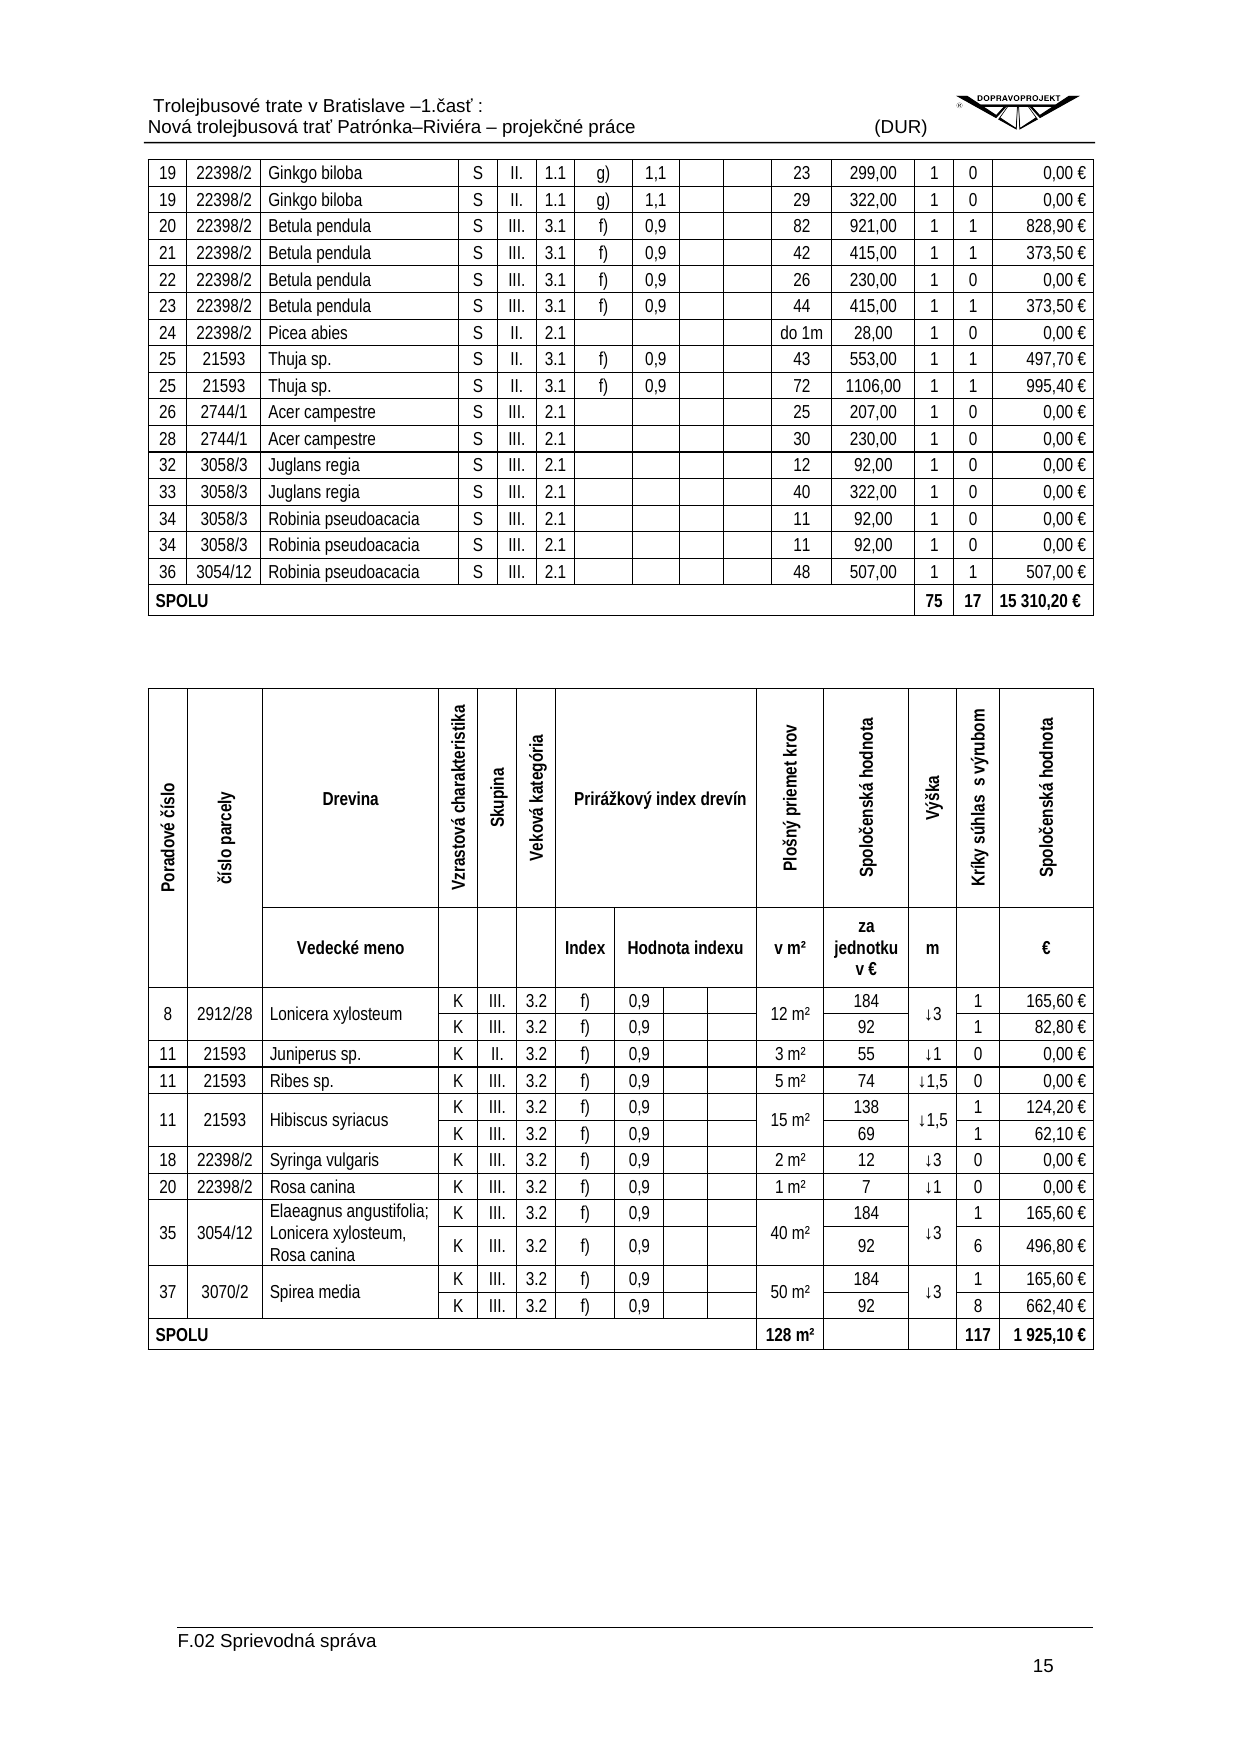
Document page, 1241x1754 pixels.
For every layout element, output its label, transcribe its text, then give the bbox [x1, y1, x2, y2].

table_cell III. [478, 1094, 516, 1119]
table_cell 69 [824, 1121, 908, 1146]
table_cell 34 [149, 506, 186, 531]
table_cell f) [575, 240, 632, 265]
table_cell III. [498, 479, 536, 504]
table_header Poradové číslo [149, 689, 187, 987]
table_cell K [439, 1293, 477, 1318]
table_cell [575, 506, 632, 531]
table_cell Thuja sp. [261, 373, 458, 398]
table_cell Betula pendula [261, 213, 458, 239]
table_cell K [439, 1094, 477, 1119]
table_cell 92 [824, 1227, 908, 1265]
table_cell 0,9 [633, 346, 679, 372]
table_cell III. [498, 266, 536, 292]
table_cell 35 [149, 1200, 187, 1265]
table_cell 92,00 [832, 506, 914, 531]
table_cell III. [478, 1227, 516, 1265]
table_cell K [439, 988, 477, 1013]
table_cell 22398/2 [187, 240, 260, 265]
table_cell [708, 1174, 756, 1199]
table_cell 0,9 [633, 240, 679, 265]
table_cell 1 [915, 266, 953, 292]
table_cell [664, 1266, 707, 1292]
table_cell 3.2 [517, 1174, 555, 1199]
table_cell 22398/2 [187, 266, 260, 292]
table_cell 1 [954, 293, 992, 318]
table_cell 0,9 [615, 1200, 663, 1226]
table_cell III. [498, 453, 536, 478]
table_cell III. [478, 1174, 516, 1199]
table_cell 0,9 [615, 1227, 663, 1265]
table_cell f) [556, 1068, 614, 1093]
table_cell 21 [149, 240, 186, 265]
table_cell [680, 346, 723, 372]
table_cell [708, 1041, 756, 1066]
table_cell III. [498, 240, 536, 265]
table_cell v m² [757, 908, 823, 987]
table_cell [708, 1200, 756, 1226]
table_cell ↓1 [909, 1041, 956, 1066]
table_cell 0,00 € [993, 506, 1093, 531]
table_cell [724, 373, 771, 398]
table_cell S [459, 293, 497, 318]
table_cell f) [556, 1147, 614, 1173]
table_cell g) [575, 160, 632, 186]
table_cell [724, 532, 771, 558]
table_cell II. [498, 320, 536, 345]
table_cell Robinia pseudoacacia [261, 506, 458, 531]
table_cell [708, 1121, 756, 1146]
table_cell 22398/2 [188, 1174, 262, 1199]
table_cell 22 [149, 266, 186, 292]
table_cell do 1m [772, 320, 831, 345]
table_cell ↓1,5 [909, 1094, 956, 1146]
table_cell 33 [149, 479, 186, 504]
table_cell 0 [957, 1174, 999, 1199]
table_cell 8 [149, 988, 187, 1040]
table_cell 1 [915, 346, 953, 372]
table_cell 0,00 € [1000, 1068, 1093, 1093]
table_cell [724, 426, 771, 451]
table_cell 3.2 [517, 1121, 555, 1146]
table_cell S [459, 213, 497, 239]
table_cell [708, 1227, 756, 1265]
table_cell 0,9 [615, 1121, 663, 1146]
table_cell 138 [824, 1094, 908, 1119]
table_cell 2 m² [757, 1147, 823, 1173]
table_header Spoločenská hodnota [824, 689, 908, 907]
table_cell 11 [772, 506, 831, 531]
table_cell 3 m² [757, 1041, 823, 1066]
table_cell 0 [957, 1147, 999, 1173]
table_cell [680, 320, 723, 345]
table_cell 0 [954, 399, 992, 425]
table_cell 36 [149, 559, 186, 584]
table_cell 0,9 [633, 266, 679, 292]
table_cell 82 [772, 213, 831, 239]
table_cell 1 [954, 346, 992, 372]
table_cell [664, 1068, 707, 1093]
table_cell 3054/12 [188, 1200, 262, 1265]
table_cell Hibiscus syriacus [263, 1094, 438, 1146]
table_cell 415,00 [832, 240, 914, 265]
table_cell 82,80 € [1000, 1014, 1093, 1040]
table_cell 1 m² [757, 1174, 823, 1199]
table_cell 1 [954, 213, 992, 239]
table_cell 18 [149, 1147, 187, 1173]
table_cell 0,00 € [1000, 1174, 1093, 1199]
table_cell 230,00 [832, 266, 914, 292]
table_cell Vedecké meno [263, 908, 438, 987]
table_cell 0,9 [633, 373, 679, 398]
table_cell 1 925,10 € [1000, 1319, 1093, 1349]
table_cell Hodnota indexu [615, 908, 756, 987]
table_cell [633, 479, 679, 504]
table_cell 1 [915, 373, 953, 398]
table_cell Lonicera xylosteum [263, 988, 438, 1040]
table_cell 662,40 € [1000, 1293, 1093, 1318]
table_cell 25 [149, 373, 186, 398]
table_cell Acer campestre [261, 399, 458, 425]
table_cell [708, 1014, 756, 1040]
table_cell [724, 399, 771, 425]
table_cell 0,00 € [993, 479, 1093, 504]
table_cell 0 [954, 187, 992, 212]
table_cell 7 [824, 1174, 908, 1199]
table_cell 22398/2 [187, 213, 260, 239]
table_cell S [459, 426, 497, 451]
table_cell f) [556, 1041, 614, 1066]
table_header Spoločenská hodnota [1000, 689, 1093, 907]
table_cell [724, 293, 771, 318]
table_cell 26 [772, 266, 831, 292]
table_cell ↓1,5 [909, 1068, 956, 1093]
table_cell [664, 1293, 707, 1318]
table_cell [724, 266, 771, 292]
table_cell III. [498, 213, 536, 239]
table_cell 1,1 [633, 160, 679, 186]
table_cell K [439, 1121, 477, 1146]
table_cell 828,90 € [993, 213, 1093, 239]
table_cell 507,00 [832, 559, 914, 584]
table_cell 0,00 € [1000, 1147, 1093, 1173]
table_cell m [909, 908, 956, 987]
table_cell 1 [915, 320, 953, 345]
table_cell [708, 1094, 756, 1119]
table_cell S [459, 240, 497, 265]
table_cell 2.1 [537, 506, 574, 531]
table_cell 37 [149, 1266, 187, 1318]
table_cell f) [556, 1121, 614, 1146]
table_cell [680, 187, 723, 212]
table_cell 34 [149, 532, 186, 558]
table_cell 1 [915, 479, 953, 504]
table_cell 1 [915, 240, 953, 265]
table_cell 497,70 € [993, 346, 1093, 372]
table_cell 19 [149, 160, 186, 186]
table_cell 3.1 [537, 213, 574, 239]
table_cell S [459, 399, 497, 425]
table_cell 1 [954, 559, 992, 584]
table_cell [575, 559, 632, 584]
table_cell III. [498, 506, 536, 531]
table_cell [664, 1094, 707, 1119]
table_cell 92 [824, 1293, 908, 1318]
table_cell 3.2 [517, 1094, 555, 1119]
table_cell [664, 1041, 707, 1066]
table_cell Spirea media [263, 1266, 438, 1318]
table_cell S [459, 266, 497, 292]
table_cell [680, 213, 723, 239]
table_cell 75 [915, 585, 953, 615]
table_header Plošný priemet krov [757, 689, 823, 907]
table_cell 0 [954, 479, 992, 504]
table_cell K [439, 1014, 477, 1040]
table_cell 1.1 [537, 160, 574, 186]
table_cell 553,00 [832, 346, 914, 372]
table_cell Rosa canina [263, 1174, 438, 1199]
table_cell 11 [772, 532, 831, 558]
table_cell III. [478, 1068, 516, 1093]
table_cell 0 [954, 320, 992, 345]
table_cell 12 m² [757, 988, 823, 1040]
table_cell [680, 479, 723, 504]
table_cell 1 [957, 1266, 999, 1292]
table_cell Juglans regia [261, 453, 458, 478]
table_cell 17 [954, 585, 992, 615]
table_cell 995,40 € [993, 373, 1093, 398]
table_cell [664, 1014, 707, 1040]
table_cell [664, 1174, 707, 1199]
table_cell 496,80 € [1000, 1227, 1093, 1265]
table_cell 0 [957, 1068, 999, 1093]
table_cell [633, 426, 679, 451]
table_header Skupina [478, 689, 516, 907]
table_cell S [459, 346, 497, 372]
table_cell 21593 [188, 1068, 262, 1093]
table_cell f) [575, 346, 632, 372]
table_cell 165,60 € [1000, 1200, 1093, 1226]
table_cell f) [575, 373, 632, 398]
table_cell K [439, 1227, 477, 1265]
table_cell 11 [149, 1068, 187, 1093]
table_cell 0,9 [615, 1041, 663, 1066]
table_cell 2.1 [537, 426, 574, 451]
table_cell 55 [824, 1041, 908, 1066]
table_cell Ginkgo biloba [261, 187, 458, 212]
table_cell III. [478, 1014, 516, 1040]
table_cell f) [575, 293, 632, 318]
table_cell 20 [149, 213, 186, 239]
table_cell Syringa vulgaris [263, 1147, 438, 1173]
table_cell 21593 [188, 1041, 262, 1066]
table_cell [724, 160, 771, 186]
table_cell 22398/2 [187, 293, 260, 318]
table_cell SPOLU [149, 585, 914, 615]
table_cell [724, 213, 771, 239]
table_cell [724, 559, 771, 584]
table_cell 322,00 [832, 479, 914, 504]
table_cell 2744/1 [187, 399, 260, 425]
table_cell 1 [915, 426, 953, 451]
table_cell 40 [772, 479, 831, 504]
table_cell 48 [772, 559, 831, 584]
table_cell 124,20 € [1000, 1094, 1093, 1119]
table_header Vzrastová charakteristika [439, 689, 477, 907]
table_cell f) [556, 1293, 614, 1318]
table_cell f) [556, 1174, 614, 1199]
table_header Kríky súhlas s výrubom [957, 689, 999, 907]
table_cell 2.1 [537, 559, 574, 584]
table_cell [633, 532, 679, 558]
table_cell 3058/3 [187, 453, 260, 478]
table_cell III. [478, 988, 516, 1013]
table_cell 0,00 € [993, 160, 1093, 186]
table_cell [680, 532, 723, 558]
table_cell 1 [957, 1121, 999, 1146]
table_cell III. [478, 1147, 516, 1173]
table_cell 74 [824, 1068, 908, 1093]
table_cell 1 [957, 1094, 999, 1119]
table_cell II. [498, 373, 536, 398]
table_cell 0,9 [615, 1147, 663, 1173]
table_cell 2912/28 [188, 988, 262, 1040]
table_cell 0,00 € [993, 266, 1093, 292]
table_cell [724, 506, 771, 531]
table_cell 0,9 [615, 988, 663, 1013]
table_cell 0,9 [615, 1094, 663, 1119]
table_cell Robinia pseudoacacia [261, 532, 458, 558]
table_cell 0,00 € [993, 187, 1093, 212]
table_cell [680, 240, 723, 265]
table_cell [724, 187, 771, 212]
table_cell [575, 453, 632, 478]
table_cell 3.1 [537, 293, 574, 318]
table_cell [664, 988, 707, 1013]
table_cell f) [575, 213, 632, 239]
table_cell 62,10 € [1000, 1121, 1093, 1146]
table_cell 42 [772, 240, 831, 265]
table_cell 299,00 [832, 160, 914, 186]
table_cell Robinia pseudoacacia [261, 559, 458, 584]
table_cell 40 m² [757, 1200, 823, 1265]
table_cell III. [478, 1293, 516, 1318]
table_cell 3.2 [517, 1200, 555, 1226]
table_cell 230,00 [832, 426, 914, 451]
table_cell III. [498, 426, 536, 451]
table_cell 3.1 [537, 346, 574, 372]
table_cell [680, 293, 723, 318]
table_cell [708, 1068, 756, 1093]
table_cell 1 [915, 559, 953, 584]
table_cell 1 [957, 1014, 999, 1040]
table_cell [664, 1121, 707, 1146]
table_cell III. [498, 532, 536, 558]
table_header číslo parcely [188, 689, 262, 987]
table_cell K [439, 1266, 477, 1292]
table_cell 11 [149, 1094, 187, 1146]
table_cell 28,00 [832, 320, 914, 345]
table_cell 32 [149, 453, 186, 478]
table_cell S [459, 479, 497, 504]
table_cell 3.2 [517, 1014, 555, 1040]
table_cell SPOLU [149, 1319, 756, 1349]
table_cell 128 m² [757, 1319, 823, 1349]
table_cell [633, 453, 679, 478]
table_cell [664, 1227, 707, 1265]
table_cell [724, 453, 771, 478]
table_cell ↓3 [909, 1266, 956, 1318]
table_cell 50 m² [757, 1266, 823, 1318]
table_cell [575, 532, 632, 558]
table_cell f) [556, 1014, 614, 1040]
table_header Veková kategória [517, 689, 555, 907]
table_cell 20 [149, 1174, 187, 1199]
table_cell 22398/2 [187, 187, 260, 212]
table_header Prirážkový index drevín [556, 689, 756, 907]
table_cell 3.2 [517, 1147, 555, 1173]
table_cell 0,00 € [993, 532, 1093, 558]
table_cell 12 [824, 1147, 908, 1173]
table_cell 3.1 [537, 373, 574, 398]
table_cell 23 [149, 293, 186, 318]
table_header Výška [909, 689, 956, 907]
table_cell 6 [957, 1227, 999, 1265]
table_cell [633, 320, 679, 345]
table_cell [909, 1319, 956, 1349]
table_cell 22398/2 [188, 1147, 262, 1173]
table_cell 29 [772, 187, 831, 212]
table_cell [633, 506, 679, 531]
table_cell 373,50 € [993, 293, 1093, 318]
table_cell [680, 506, 723, 531]
table_cell [724, 346, 771, 372]
table_cell 1 [915, 187, 953, 212]
table_cell III. [478, 1121, 516, 1146]
table_cell 26 [149, 399, 186, 425]
table_cell 1 [954, 373, 992, 398]
table_cell 23 [772, 160, 831, 186]
table_cell 1 [915, 213, 953, 239]
table_cell [680, 453, 723, 478]
table_cell 2744/1 [187, 426, 260, 451]
table_cell S [459, 187, 497, 212]
table_cell [724, 320, 771, 345]
table_cell 1 [915, 399, 953, 425]
table_cell 0 [954, 532, 992, 558]
table_cell 0,00 € [993, 426, 1093, 451]
table_cell II. [498, 187, 536, 212]
table_cell 184 [824, 1266, 908, 1292]
table_cell 1.1 [537, 187, 574, 212]
table_cell 2.1 [537, 399, 574, 425]
table_cell g) [575, 187, 632, 212]
table_cell 0 [954, 160, 992, 186]
table_cell 8 [957, 1293, 999, 1318]
table_cell 0 [957, 1041, 999, 1066]
table_cell 21593 [187, 346, 260, 372]
table_cell 3070/2 [188, 1266, 262, 1318]
table_cell f) [575, 266, 632, 292]
table_cell 3058/3 [187, 479, 260, 504]
table_cell 322,00 [832, 187, 914, 212]
table_cell 3054/12 [187, 559, 260, 584]
table_cell S [459, 453, 497, 478]
table_cell 43 [772, 346, 831, 372]
table_cell 0,00 € [993, 399, 1093, 425]
table_cell Betula pendula [261, 266, 458, 292]
table_cell [957, 908, 999, 987]
table_cell II. [478, 1041, 516, 1066]
table_cell ↓3 [909, 1200, 956, 1265]
table_cell [575, 399, 632, 425]
table_cell III. [498, 559, 536, 584]
table_cell f) [556, 1200, 614, 1226]
table_cell 15 m² [757, 1094, 823, 1146]
table_cell 921,00 [832, 213, 914, 239]
table_cell II. [498, 346, 536, 372]
table_cell 0,9 [615, 1266, 663, 1292]
table_cell f) [556, 1227, 614, 1265]
table_cell Betula pendula [261, 293, 458, 318]
table_cell 373,50 € [993, 240, 1093, 265]
table_cell [824, 1319, 908, 1349]
table_cell 3.2 [517, 1227, 555, 1265]
table_cell ↓1 [909, 1174, 956, 1199]
table_cell 0,9 [633, 293, 679, 318]
table_cell [633, 559, 679, 584]
table_cell [439, 908, 477, 987]
table_cell [680, 160, 723, 186]
table_cell [633, 399, 679, 425]
table_cell 22398/2 [187, 320, 260, 345]
table_cell 25 [149, 346, 186, 372]
table_cell 1 [915, 453, 953, 478]
table_cell S [459, 532, 497, 558]
table_cell Ribes sp. [263, 1068, 438, 1093]
table_cell 0,00 € [1000, 1041, 1093, 1066]
table_cell 0,9 [615, 1068, 663, 1093]
table_cell 44 [772, 293, 831, 318]
table_cell [664, 1200, 707, 1226]
table_cell 19 [149, 187, 186, 212]
table_cell 21593 [187, 373, 260, 398]
table_cell f) [556, 1094, 614, 1119]
table_cell [680, 399, 723, 425]
table_cell 3.2 [517, 1041, 555, 1066]
table_cell 72 [772, 373, 831, 398]
table_cell [708, 1147, 756, 1173]
table_cell 12 [772, 453, 831, 478]
table_cell 2.1 [537, 453, 574, 478]
table_cell 3.1 [537, 266, 574, 292]
table_cell 24 [149, 320, 186, 345]
table_cell III. [478, 1266, 516, 1292]
table_cell III. [498, 399, 536, 425]
table_cell 3058/3 [187, 506, 260, 531]
table_cell S [459, 373, 497, 398]
table_cell 3.2 [517, 1293, 555, 1318]
table_cell 0 [954, 266, 992, 292]
table_cell 1 [915, 293, 953, 318]
table_cell K [439, 1147, 477, 1173]
table_cell 184 [824, 1200, 908, 1226]
table_cell 15 310,20 € [993, 585, 1093, 615]
table_cell 25 [772, 399, 831, 425]
table_cell [708, 988, 756, 1013]
table_cell Elaeagnus angustifolia; Lonicera xylosteum, Rosa canina [263, 1200, 438, 1265]
table_cell S [459, 506, 497, 531]
table_cell 117 [957, 1319, 999, 1349]
table_cell 3.2 [517, 988, 555, 1013]
table_cell [724, 479, 771, 504]
table_cell [478, 908, 516, 987]
table_cell 415,00 [832, 293, 914, 318]
table_cell S [459, 160, 497, 186]
table_cell 28 [149, 426, 186, 451]
table_cell II. [498, 160, 536, 186]
table_cell 1 [915, 532, 953, 558]
table_cell [575, 320, 632, 345]
table_cell 1 [915, 506, 953, 531]
table_cell 165,60 € [1000, 988, 1093, 1013]
table_cell 0 [954, 426, 992, 451]
table_cell f) [556, 1266, 614, 1292]
table_cell [517, 908, 555, 987]
table_cell 92,00 [832, 532, 914, 558]
table_cell III. [498, 293, 536, 318]
table_cell 0,9 [615, 1174, 663, 1199]
table_cell 3058/3 [187, 532, 260, 558]
table_cell 1106,00 [832, 373, 914, 398]
table_cell 0,00 € [993, 453, 1093, 478]
table_cell 165,60 € [1000, 1266, 1093, 1292]
table_cell III. [478, 1200, 516, 1226]
table_cell 0,9 [615, 1293, 663, 1318]
table_cell 1 [957, 1200, 999, 1226]
table_cell [680, 426, 723, 451]
table_cell 2.1 [537, 479, 574, 504]
table_cell Ginkgo biloba [261, 160, 458, 186]
table_cell 2.1 [537, 320, 574, 345]
table_cell K [439, 1200, 477, 1226]
table_cell 1 [957, 988, 999, 1013]
table_cell [708, 1266, 756, 1292]
table_cell za jednotku v € [824, 908, 908, 987]
table_cell S [459, 559, 497, 584]
table_cell Juglans regia [261, 479, 458, 504]
table_cell 3.2 [517, 1068, 555, 1093]
table_cell 0,9 [615, 1014, 663, 1040]
table_cell 1,1 [633, 187, 679, 212]
table_cell ↓3 [909, 1147, 956, 1173]
table_cell Picea abies [261, 320, 458, 345]
table_cell [575, 426, 632, 451]
table_cell 1 [915, 160, 953, 186]
table_cell S [459, 320, 497, 345]
table_cell 3.2 [517, 1266, 555, 1292]
table_cell [680, 373, 723, 398]
table_cell [680, 559, 723, 584]
table_cell ↓3 [909, 988, 956, 1040]
table_cell 507,00 € [993, 559, 1093, 584]
table_cell Juniperus sp. [263, 1041, 438, 1066]
table_cell 92 [824, 1014, 908, 1040]
table_cell [575, 479, 632, 504]
table_cell Betula pendula [261, 240, 458, 265]
table_cell 207,00 [832, 399, 914, 425]
table_cell € [1000, 908, 1093, 987]
table_cell 30 [772, 426, 831, 451]
table_cell 184 [824, 988, 908, 1013]
table_cell 5 m² [757, 1068, 823, 1093]
table_cell K [439, 1041, 477, 1066]
table_cell [708, 1293, 756, 1318]
table_cell 3.1 [537, 240, 574, 265]
table_cell 0 [954, 453, 992, 478]
table_cell K [439, 1068, 477, 1093]
table_cell 21593 [188, 1094, 262, 1146]
table_cell Thuja sp. [261, 346, 458, 372]
table_cell 0,00 € [993, 320, 1093, 345]
table_cell 2.1 [537, 532, 574, 558]
table_cell Index [556, 908, 614, 987]
table_cell 0,9 [633, 213, 679, 239]
table_cell 1 [954, 240, 992, 265]
table_header Drevina [263, 689, 438, 907]
table_cell [724, 240, 771, 265]
table_cell 0 [954, 506, 992, 531]
table_cell f) [556, 988, 614, 1013]
table_cell Acer campestre [261, 426, 458, 451]
table_cell K [439, 1174, 477, 1199]
table_cell [664, 1147, 707, 1173]
table_cell 92,00 [832, 453, 914, 478]
table_cell 22398/2 [187, 160, 260, 186]
table_cell 11 [149, 1041, 187, 1066]
table_cell [680, 266, 723, 292]
